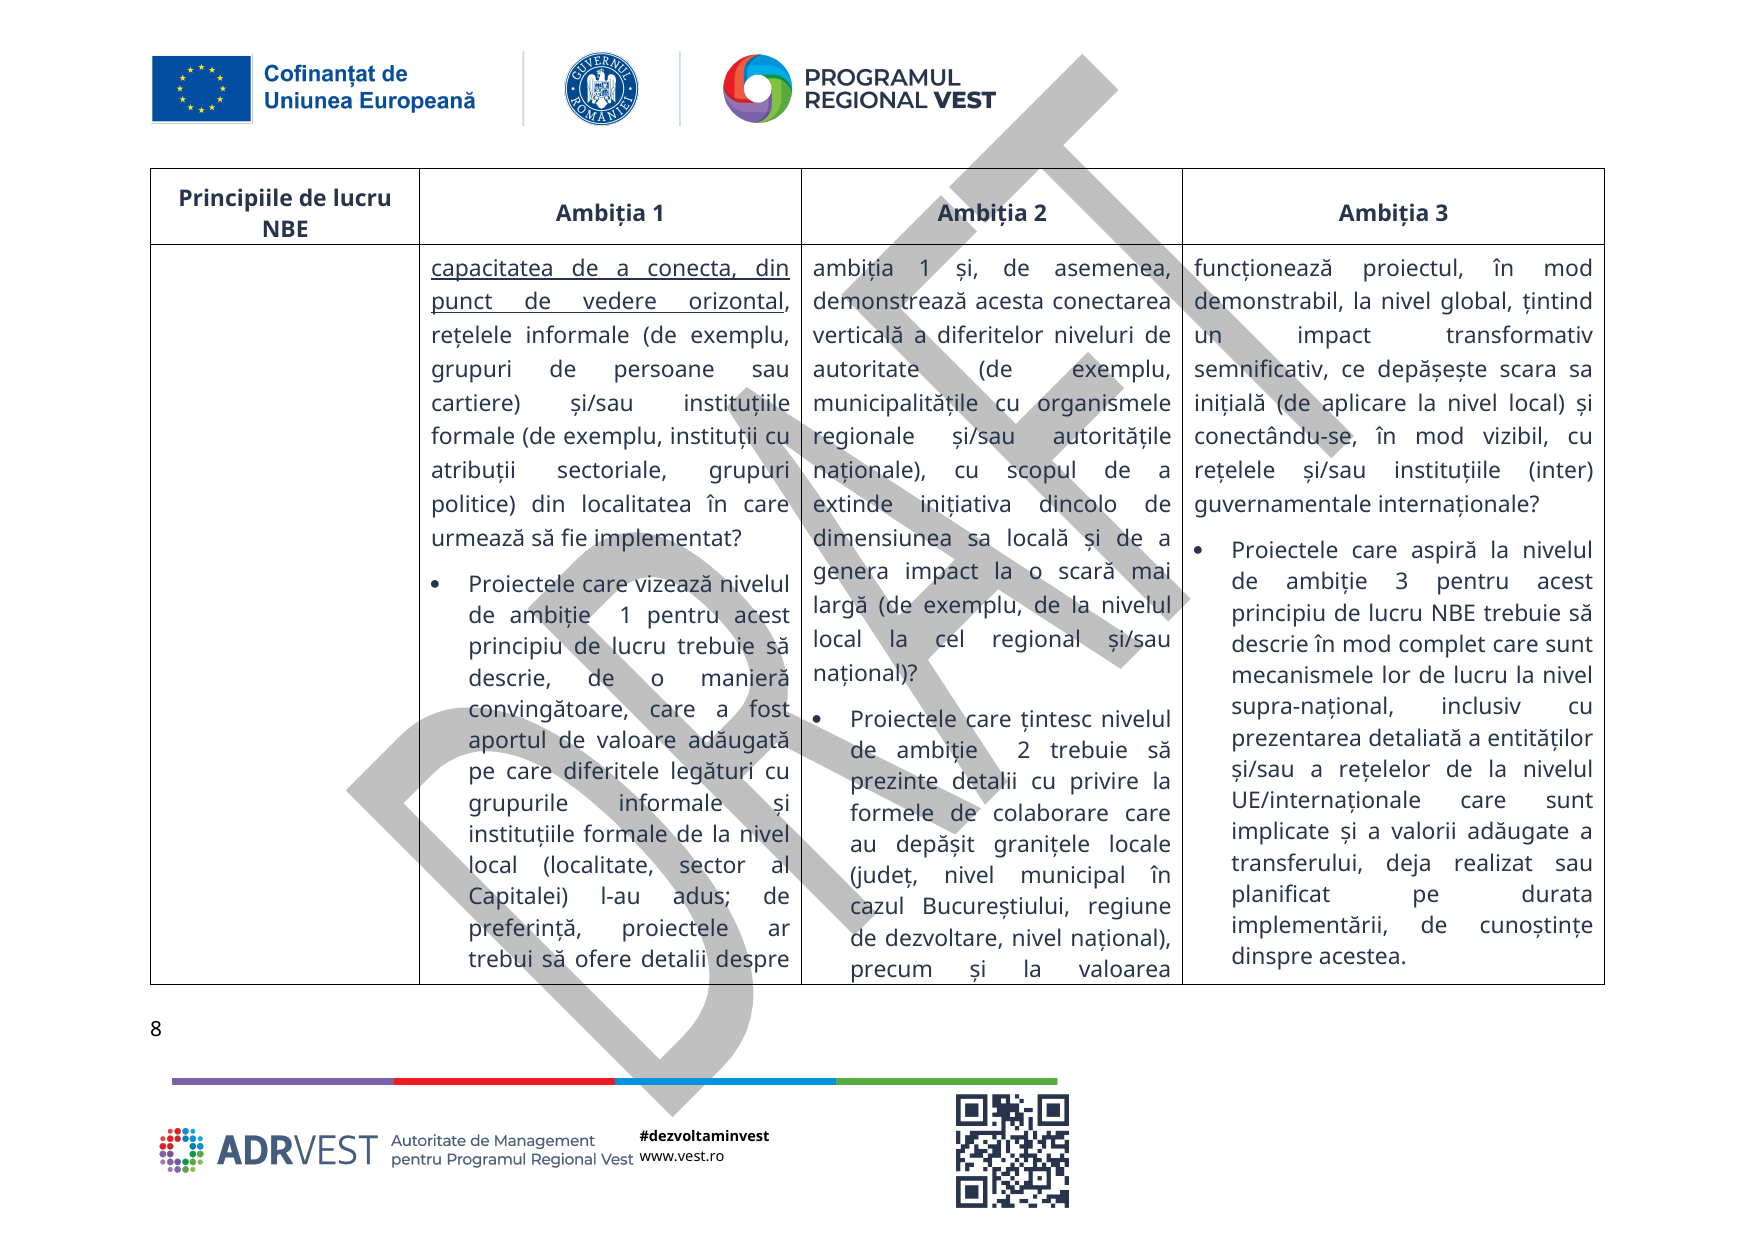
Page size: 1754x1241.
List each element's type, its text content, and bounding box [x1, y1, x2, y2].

table_header Ambiția 2 [802, 169, 1182, 244]
picture [112, 1078, 614, 1085]
table_cell Angajament pe mai multe niveluri [151, 245, 419, 984]
table_header Ambiția 1 [420, 169, 801, 244]
picture [150, 1125, 639, 1176]
picture [837, 1078, 1117, 1217]
picture [151, 51, 996, 126]
table_header Principiile de lucru NBE [151, 169, 419, 244]
table_header Ambiția 3 [1183, 169, 1604, 244]
